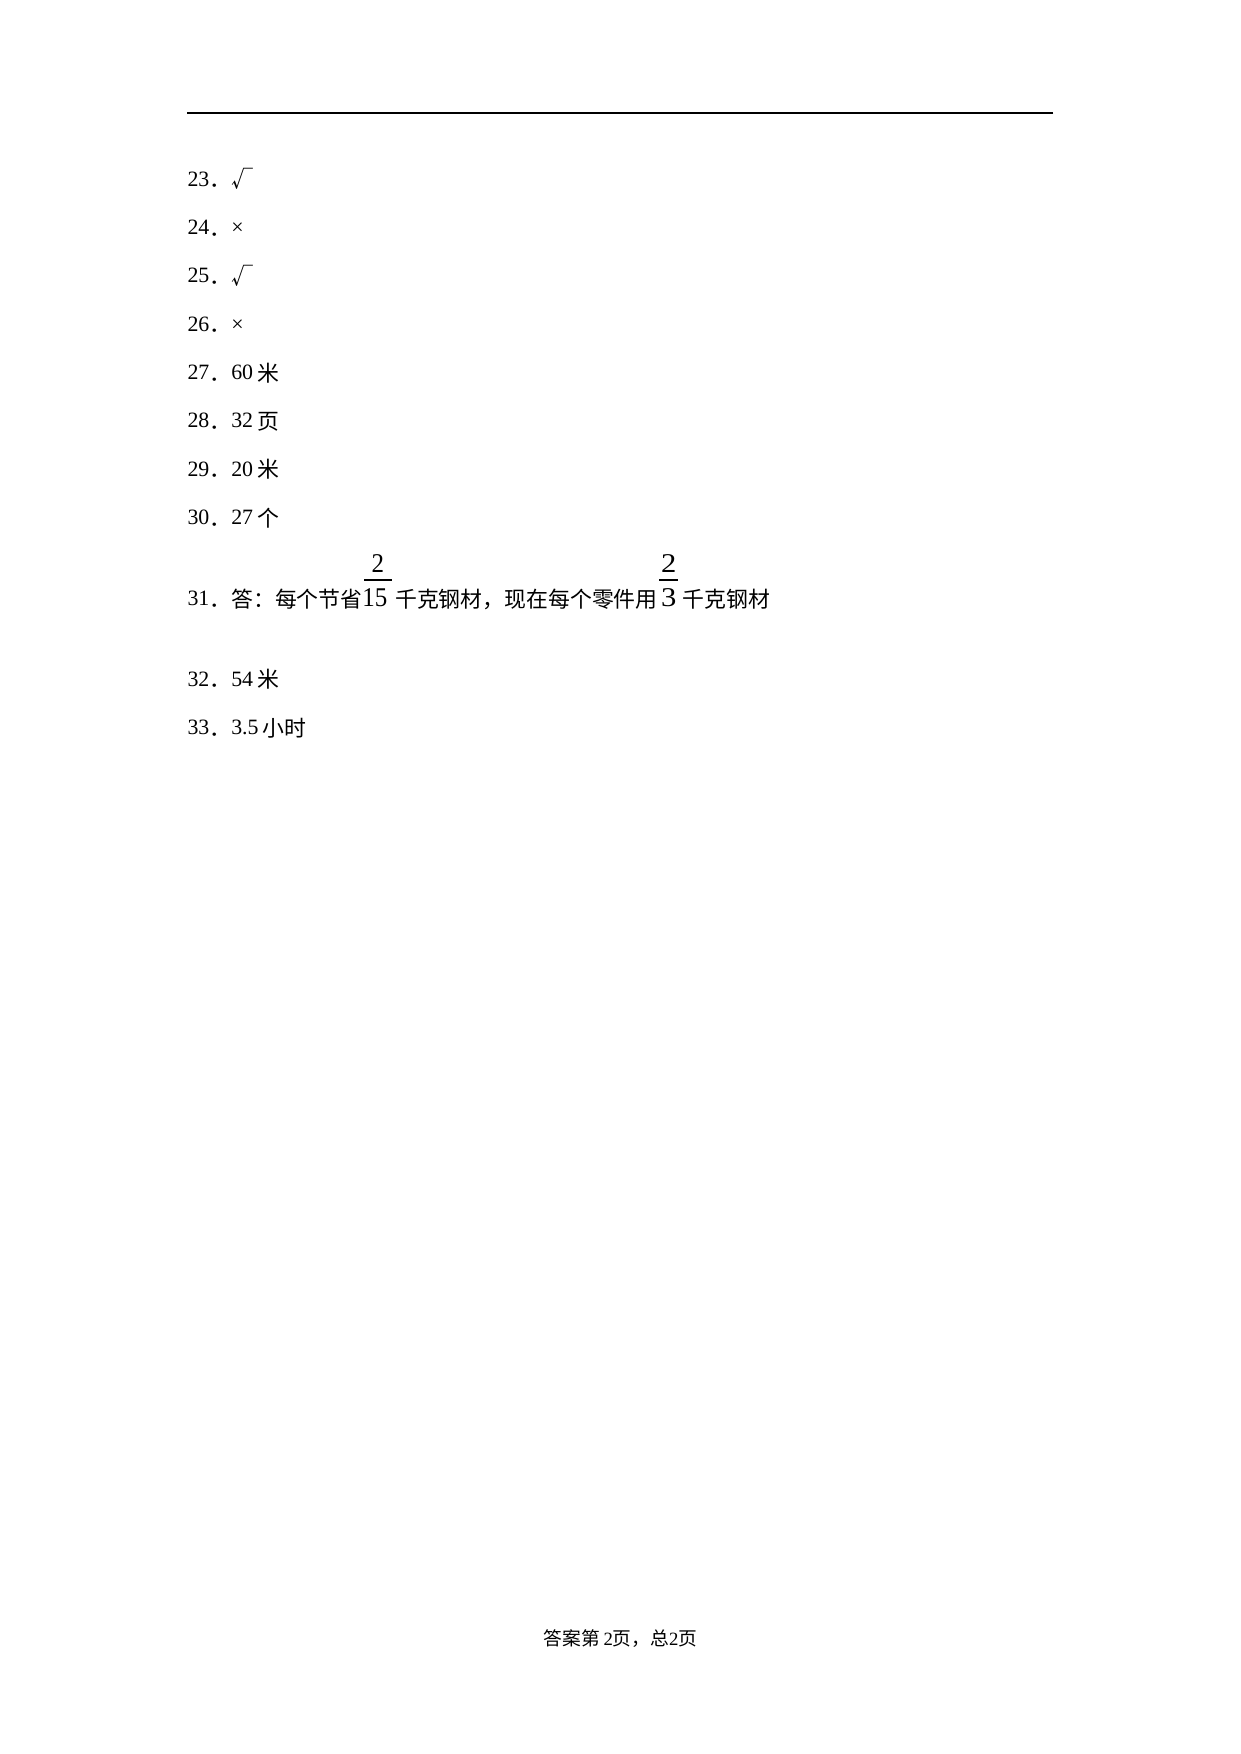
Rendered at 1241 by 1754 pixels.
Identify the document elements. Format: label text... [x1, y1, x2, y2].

text 31．答：每个节省千克钢材，现在每个零件用千克钢材 [187, 549, 1053, 646]
text 24．× [187, 210, 1053, 243]
text 26．× [187, 307, 1053, 339]
text 25．√ [187, 259, 1053, 291]
text 30．27个 [187, 500, 1053, 533]
text 29．20米 [187, 452, 1053, 484]
text 33．3.5小时 [187, 710, 1053, 743]
text 32．54米 [187, 662, 1053, 694]
text 23．√ [187, 162, 1053, 194]
text 27．60米 [187, 355, 1053, 388]
text 28．32页 [187, 404, 1053, 436]
